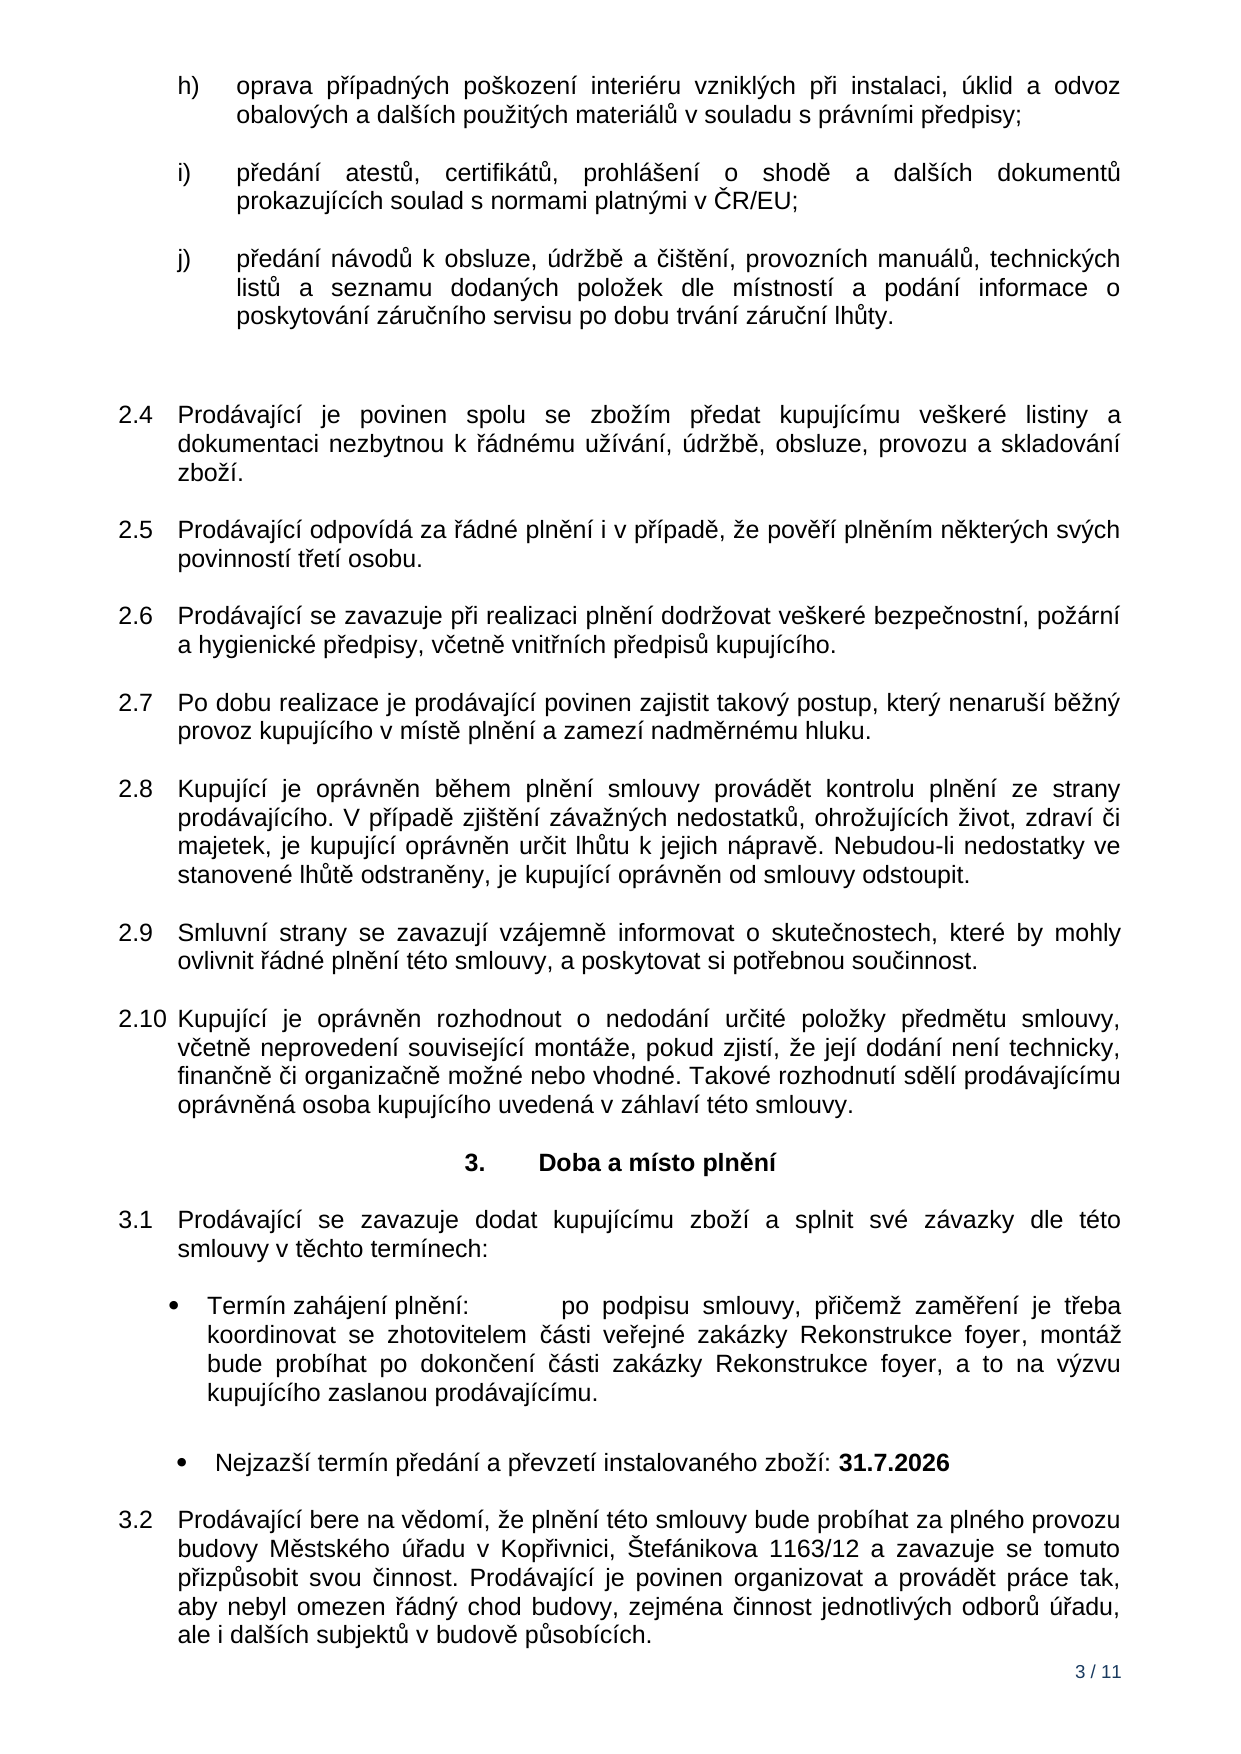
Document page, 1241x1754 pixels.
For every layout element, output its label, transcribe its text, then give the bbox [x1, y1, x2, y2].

text Po dobu realizace je prodávající povinen zajistit takový postup, který nenaruší běžný provoz kupujícího v místě plnění a zamezí nadměrnému hluku. [118, 687, 1122, 745]
list Termín zahájení plnění: po podpisu smlouvy, přičemž zaměření je třeba koordinovat se zhotovitelem části veřejné zakázky Rekonstrukce foyer, montáž bude probíhat po dokončení části zakázky Rekonstrukce foyer, a to na výzvu kupujícího zaslanou prodávajícímu. [169, 1291, 1122, 1406]
text Prodávající odpovídá za řádné plnění i v případě, že pověří plněním některých svých povinností třetí osobu. [118, 515, 1122, 572]
text Prodávající se zavazuje dodat kupujícímu zboží a splnit své závazky dle této smlouvy v těchto termínech: [118, 1205, 1122, 1262]
text Kupující je oprávněn během plnění smlouvy provádět kontrolu plnění ze strany prodávajícího. V případě zjištění závažných nedostatků, ohrožujících život, zdraví či majetek, je kupující oprávněn určit lhůtu k jejich nápravě. Nebudou-li nedostatky ve stanovené lhůtě odstraněny, je kupující oprávněn od smlouvy odstoupit. [118, 774, 1122, 889]
text Prodávající je povinen spolu se zbožím předat kupujícímu veškeré listiny a dokumentaci nezbytnou k řádnému užívání, údržbě, obsluze, provozu a skladování zboží. [118, 400, 1122, 486]
text předání atestů, certifikátů, prohlášení o shodě a dalších dokumentů prokazujících soulad s normami platnými v ČR/EU; [177, 157, 1122, 215]
subtitle Doba a místo plnění [118, 1147, 1122, 1176]
text Prodávající se zavazuje při realizaci plnění dodržovat veškeré bezpečnostní, požární a hygienické předpisy, včetně vnitřních předpisů kupujícího. [118, 601, 1122, 659]
text Smluvní strany se zavazují vzájemně informovat o skutečnostech, které by mohly ovlivnit řádné plnění této smlouvy, a poskytovat si potřebnou součinnost. [118, 917, 1122, 975]
list Nejzazší termín předání a převzetí instalovaného zboží: 31.7.2026 [177, 1448, 1122, 1476]
text Kupující je oprávněn rozhodnout o nedodání určité položky předmětu smlouvy, včetně neprovedení související montáže, pokud zjistí, že její dodání není technicky, finančně či organizačně možné nebo vhodné. Takové rozhodnutí sdělí prodávajícímu oprávněná osoba kupujícího uvedená v záhlaví této smlouvy. [118, 1004, 1122, 1119]
text předání návodů k obsluze, údržbě a čištění, provozních manuálů, technických listů a seznamu dodaných položek dle místností a podání informace o poskytování záručního servisu po dobu trvání záruční lhůty. [177, 244, 1122, 330]
text Prodávající bere na vědomí, že plnění této smlouvy bude probíhat za plného provozu budovy Městského úřadu v Kopřivnici, Štefánikova 1163/12 a zavazuje se tomuto přizpůsobit svou činnost. Prodávající je povinen organizovat a provádět práce tak, aby nebyl omezen řádný chod budovy, zejména činnost jednotlivých odborů úřadu, ale i dalších subjektů v budově působících. [118, 1505, 1122, 1649]
text oprava případných poškození interiéru vzniklých při instalaci, úklid a odvoz obalových a dalších použitých materiálů v souladu s právními předpisy; [177, 71, 1122, 129]
